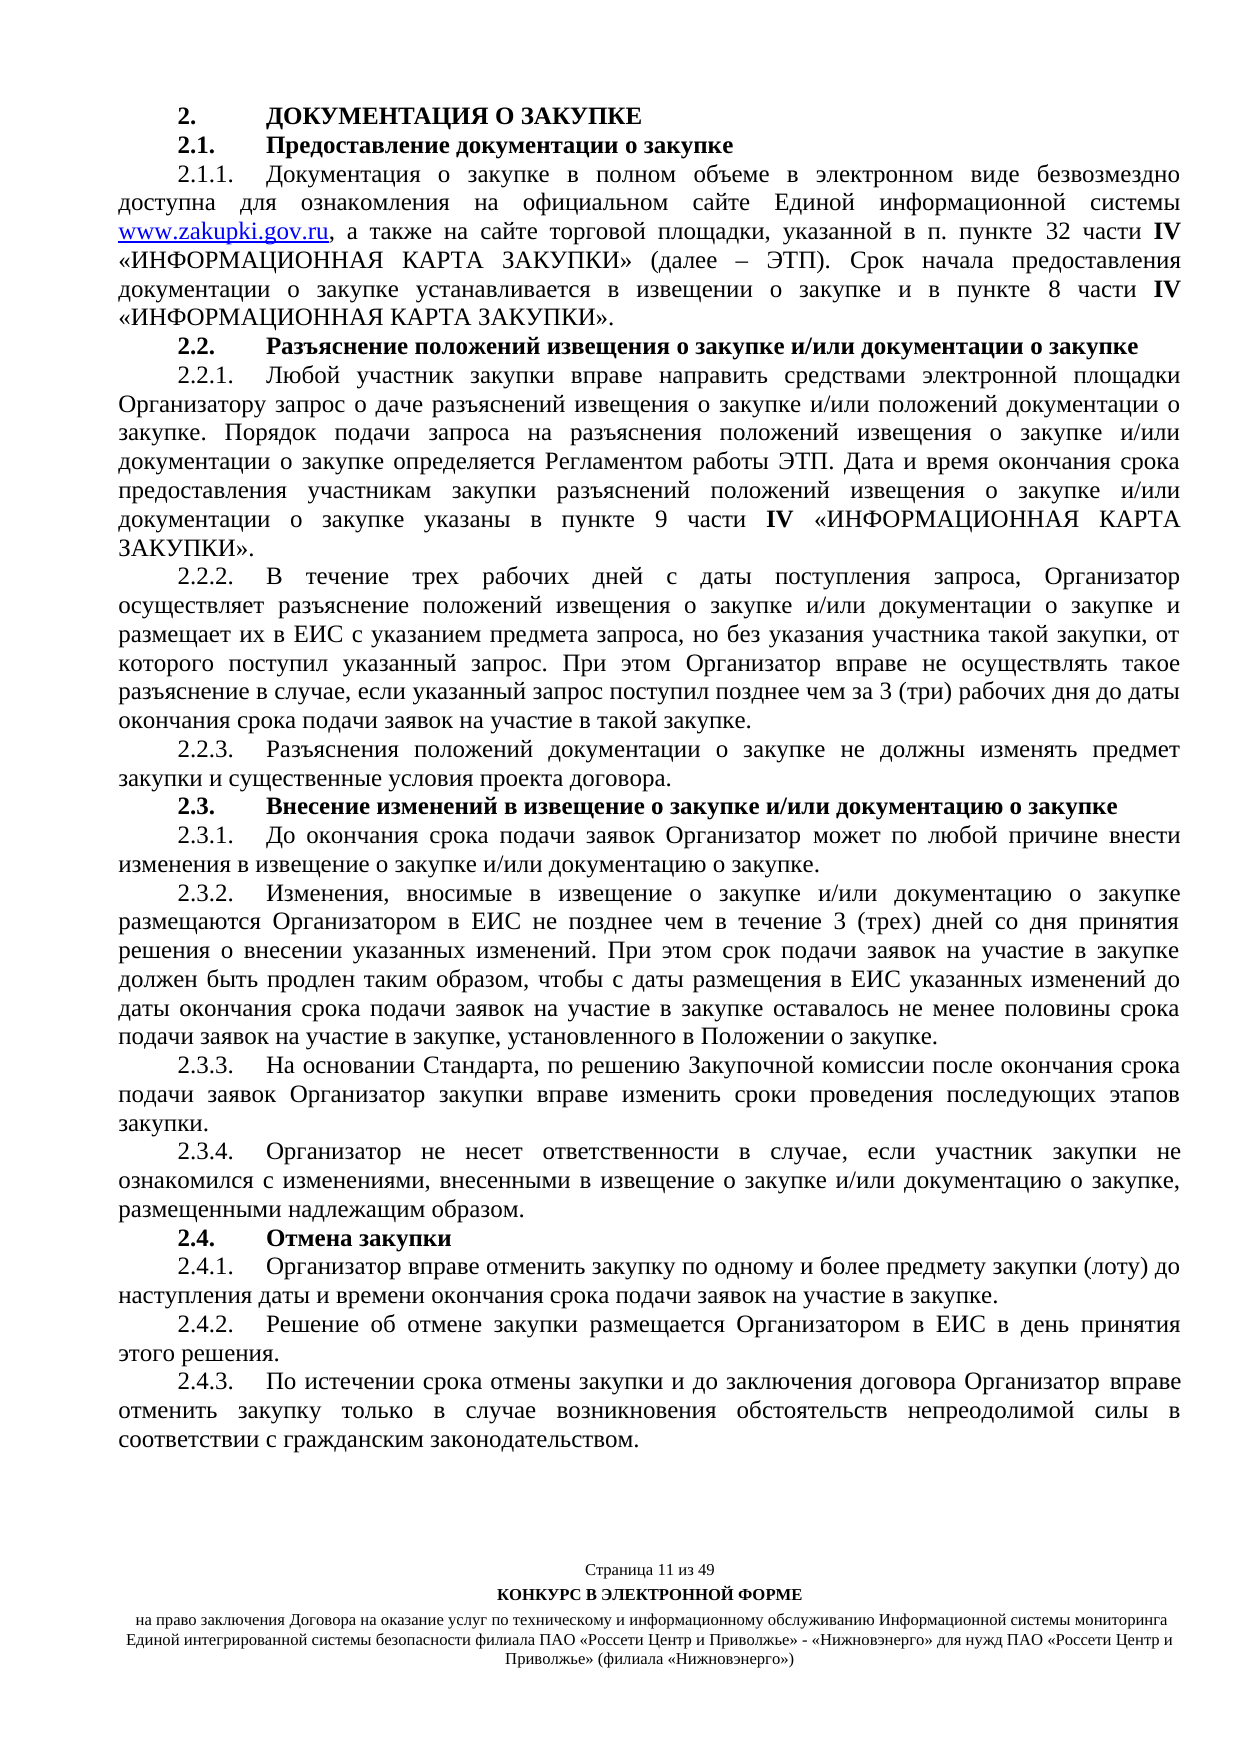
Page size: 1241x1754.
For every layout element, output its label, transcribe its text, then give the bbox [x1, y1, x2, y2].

subtitle Предоставление документации о закупке [118, 130, 1181, 159]
subtitle Организатор не несет ответственности в случае, если участник закупки не ознакомился с изменениями, внесенными в извещение о закупке и/или документацию о закупке, размещенными надлежащим образом. [118, 1136, 1181, 1223]
subtitle На основании Стандарта, по решению Закупочной комиссии после окончания срока подачи заявок Организатор закупки вправе изменить сроки проведения последующих этапов закупки. [118, 1050, 1181, 1136]
subtitle В течение трех рабочих дней с даты поступления запроса, Организатор осуществляет разъяснение положений извещения о закупке и/или документации о закупке и размещает их в ЕИС с указанием предмета запроса, но без указания участника такой закупки, от которого поступил указанный запрос. При этом Организатор вправе не осуществлять такое разъяснение в случае, если указанный запрос поступил позднее чем за 3 (три) рабочих дня до даты окончания срока подачи заявок на участие в такой закупке. [118, 561, 1181, 734]
subtitle По истечении срока отмены закупки и до заключения договора Организатор вправе отменить закупку только в случае возникновения обстоятельств непреодолимой силы в соответствии с гражданским законодательством. [118, 1366, 1181, 1453]
subtitle ДОКУМЕНТАЦИЯ О ЗАКУПКЕ [118, 101, 1181, 130]
subtitle Документация о закупке в полном объеме в электронном виде безвозмездно доступна для ознакомления на официальном сайте Единой информационной системы www.zakupki.gov.ru, а также на сайте торговой площадки, указанной в п. пункте 32 части IV «ИНФОРМАЦИОННАЯ КАРТА ЗАКУПКИ» (далее – ЭТП). Срок начала предоставления документации о закупке устанавливается в извещении о закупке и в пункте 8 части IV «ИНФОРМАЦИОННАЯ КАРТА ЗАКУПКИ». [118, 159, 1181, 331]
subtitle Организатор вправе отменить закупку по одному и более предмету закупки (лоту) до наступления даты и времени окончания срока подачи заявок на участие в закупке. [118, 1251, 1181, 1309]
subtitle Отмена закупки [118, 1223, 1181, 1251]
subtitle До окончания срока подачи заявок Организатор может по любой причине внести изменения в извещение о закупке и/или документацию о закупке. [118, 820, 1181, 878]
subtitle Любой участник закупки вправе направить средствами электронной площадки Организатору запрос о даче разъяснений извещения о закупке и/или положений документации о закупке. Порядок подачи запроса на разъяснения положений извещения о закупке и/или документации о закупке определяется Регламентом работы ЭТП. Дата и время окончания срока предоставления участникам закупки разъяснений положений извещения о закупке и/или документации о закупке указаны в пункте 9 части IV «ИНФОРМАЦИОННАЯ КАРТА ЗАКУПКИ». [118, 360, 1181, 561]
subtitle Изменения, вносимые в извещение о закупке и/или документацию о закупке размещаются Организатором в ЕИС не позднее чем в течение 3 (трех) дней со дня принятия решения о внесении указанных изменений. При этом срок подачи заявок на участие в закупке должен быть продлен таким образом, чтобы с даты размещения в ЕИС указанных изменений до даты окончания срока подачи заявок на участие в закупке оставалось не менее половины срока подачи заявок на участие в закупке, установленного в Положении о закупке. [118, 878, 1181, 1050]
subtitle Разъяснения положений документации о закупке не должны изменять предмет закупки и существенные условия проекта договора. [118, 734, 1181, 791]
subtitle Решение об отмене закупки размещается Организатором в ЕИС в день принятия этого решения. [118, 1309, 1181, 1366]
subtitle Разъяснение положений извещения о закупке и/или документации о закупке [118, 331, 1181, 360]
subtitle Внесение изменений в извещение о закупке и/или документацию о закупке [118, 791, 1181, 820]
